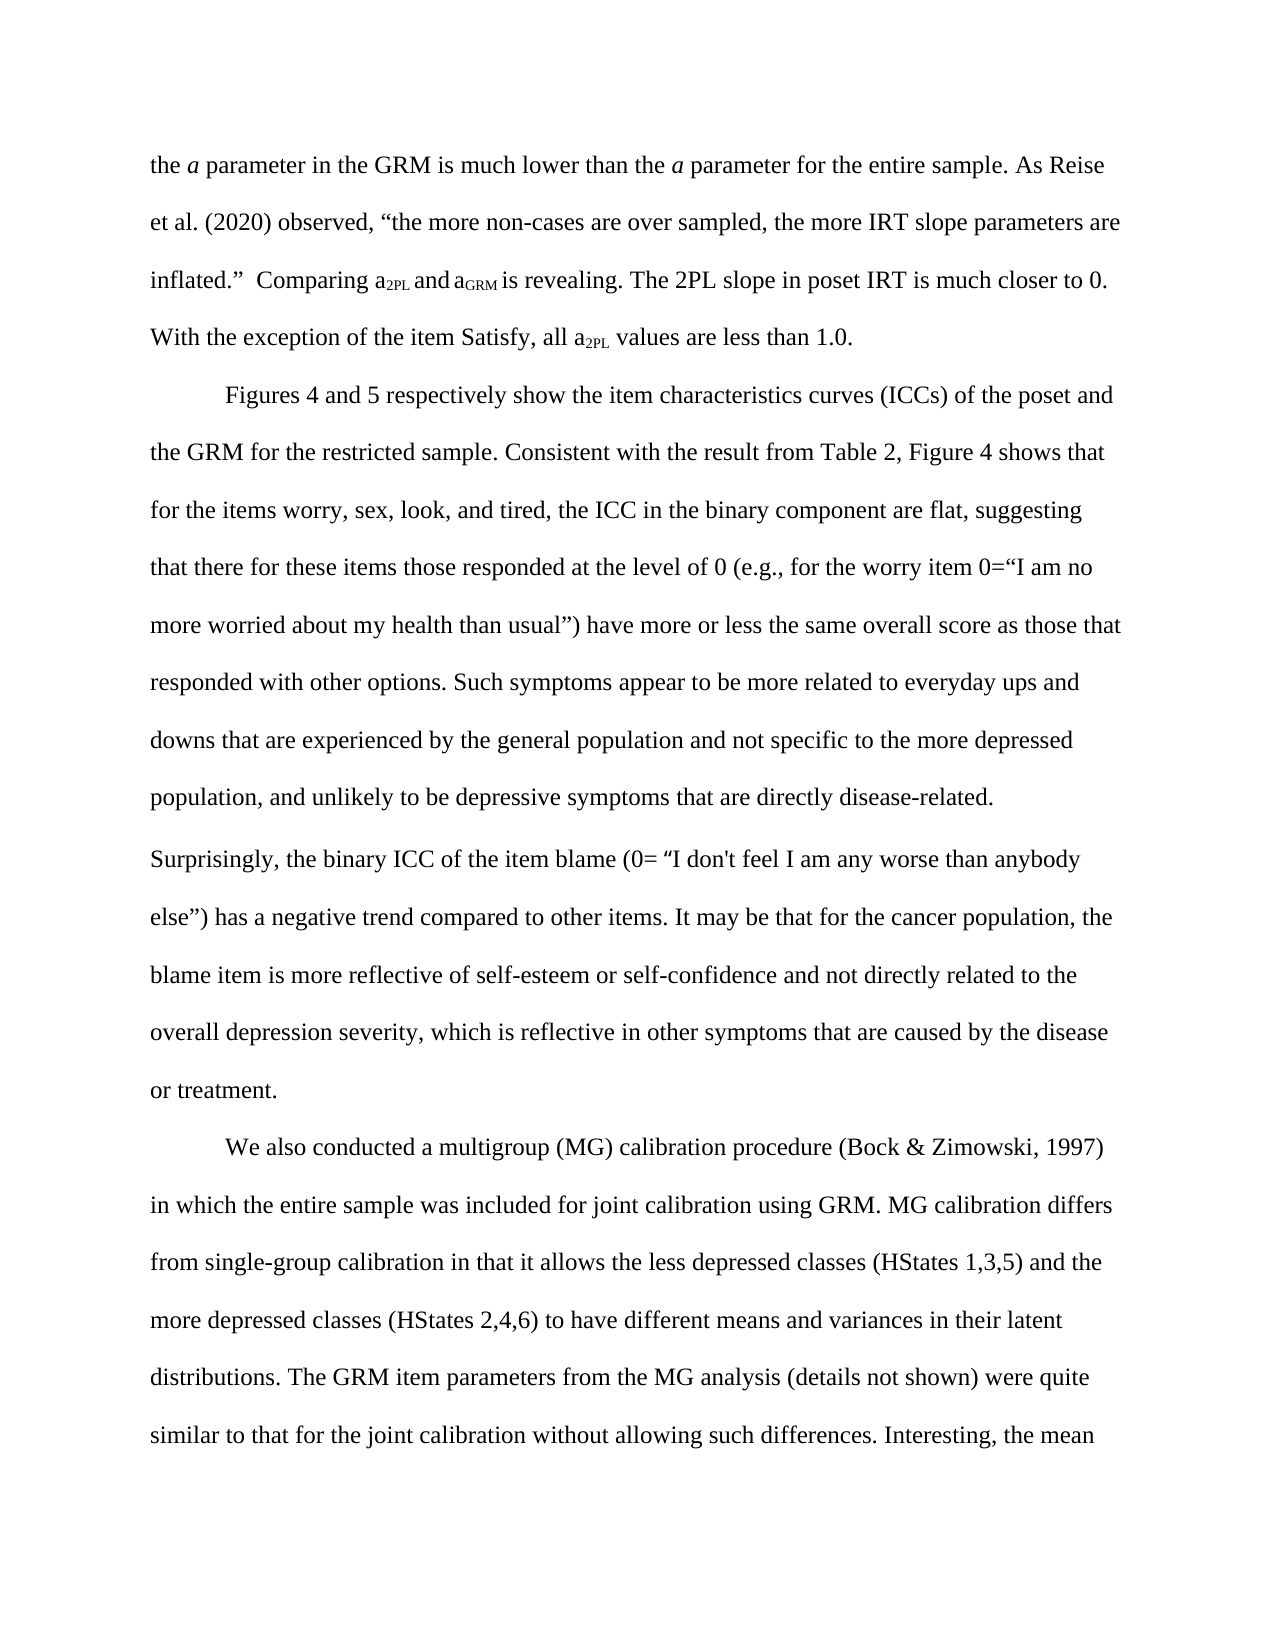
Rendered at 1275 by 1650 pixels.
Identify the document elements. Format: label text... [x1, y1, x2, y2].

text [150, 1132, 1125, 1449]
text Figures 4 and 5 respectively show the item characteristics curves (ICCs) of the poset and the GRM for the restricted sample. Consistent with the result from Table 2, Figure 4 shows that for the items worry, sex, look, and tired, the ICC in the binary component are flat, suggesting that there for these items those responded at the level of 0 (e.g., for the worry item 0=“I am no more worried about my health than usual”) have more or less the same overall score as those that responded with other options. Such symptoms appear to be more related to everyday ups and downs that are experienced by the general population and not specific to the more depressed population, and unlikely to be depressive symptoms that are directly disease-related. Surprisingly, the binary ICC of the item blame (0= “I don't feel I am any worse than anybody else”) has a negative trend compared to other items. It may be that for the cancer population, the blame item is more reflective of self-esteem or self-confidence and not directly related to the overall depression severity, which is reflective in other symptoms that are caused by the disease or treatment. [150, 380, 1125, 1104]
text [150, 150, 1125, 351]
